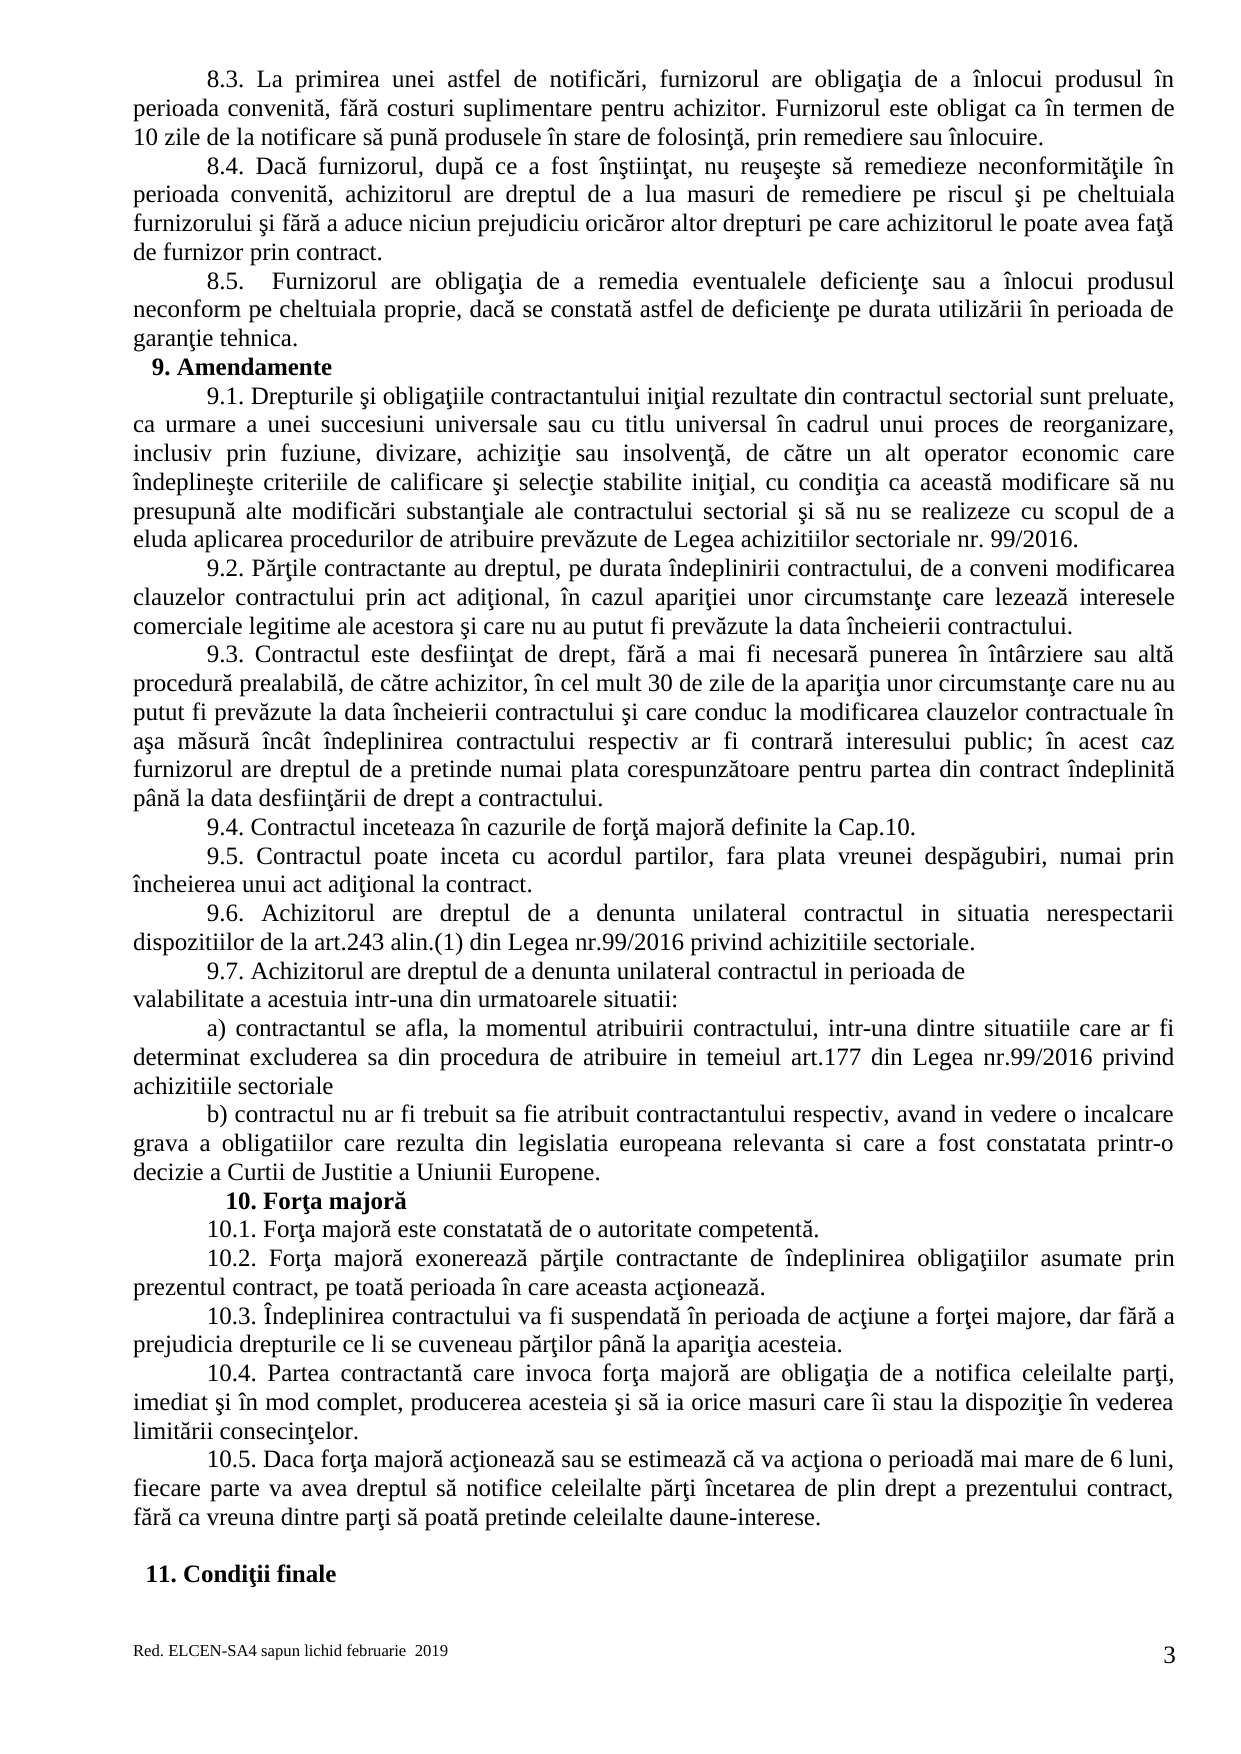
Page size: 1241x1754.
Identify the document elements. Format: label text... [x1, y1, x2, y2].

text 9.7. Achizitorul are dreptul de a denunta unilateral contractul in perioada de [133, 956, 1176, 984]
text 9.3. Contractul este desfiinţat de drept, fără a mai fi necesară punerea în întârziere sau altă procedură prealabilă, de către achizitor, în cel mult 30 de zile de la apariţia unor circumstanţe care nu au putut fi prevăzute la data încheierii contractului şi care conduc la modificarea clauzelor contractuale în aşa măsură încât îndeplinirea contractului respectiv ar fi contrară interesului public; în acest caz furnizorul are dreptul de a pretinde numai plata corespunzătoare pentru partea din contract îndeplinită până la data desfiinţării de drept a contractului. [133, 639, 1176, 812]
text 8.3. La primirea unei astfel de notificări, furnizorul are obligaţia de a înlocui produsul în perioada convenită, fără costuri suplimentare pentru achizitor. Furnizorul este obligat ca în termen de 10 zile de la notificare să pună produsele în stare de folosinţă, prin remediere sau înlocuire. [133, 64, 1176, 151]
text 10.2. Forţa majoră exonerează părţile contractante de îndeplinirea obligaţiilor asumate prin prezentul contract, pe toată perioada în care aceasta acţionează. [133, 1243, 1176, 1301]
text 9.2. Părţile contractante au dreptul, pe durata îndeplinirii contractului, de a conveni modificarea clauzelor contractului prin act adiţional, în cazul apariţiei unor circumstanţe care lezează interesele comerciale legitime ale acestora şi care nu au putut fi prevăzute la data încheierii contractului. [133, 553, 1176, 639]
text 10.1. Forţa majoră este constatată de o autoritate competentă. [133, 1214, 1176, 1243]
text 11. Condiţii finale [133, 1559, 1176, 1588]
text 9.6. Achizitorul are dreptul de a denunta unilateral contractul in situatia nerespectarii dispozitiilor de la art.243 alin.(1) din Legea nr.99/2016 privind achizitiile sectoriale. [133, 898, 1176, 956]
text 10.5. Daca forţa majoră acţionează sau se estimează că va acţiona o perioadă mai mare de 6 luni, fiecare parte va avea dreptul să notifice celeilalte părţi încetarea de plin drept a prezentului contract, fără ca vreuna dintre parţi să poată pretinde celeilalte daune-interese. [133, 1444, 1176, 1531]
text 9.1. Drepturile şi obligaţiile contractantului iniţial rezultate din contractul sectorial sunt preluate, ca urmare a unei succesiuni universale sau cu titlu universal în cadrul unui proces de reorganizare, inclusiv prin fuziune, divizare, achiziţie sau insolvenţă, de către un alt operator economic care îndeplineşte criteriile de calificare şi selecţie stabilite iniţial, cu condiţia ca această modificare să nu presupună alte modificări substanţiale ale contractului sectorial şi să nu se realizeze cu scopul de a eluda aplicarea procedurilor de atribuire prevăzute de Legea achizitiilor sectoriale nr. 99/2016. [133, 381, 1176, 553]
text b) contractul nu ar fi trebuit sa fie atribuit contractantului respectiv, avand in vedere o incalcare grava a obligatiilor care rezulta din legislatia europeana relevanta si care a fost constatata printr-o decizie a Curtii de Justitie a Uniunii Europene. [133, 1099, 1176, 1186]
text 9. Amendamente [133, 352, 1176, 381]
text 10. Forţa majoră [133, 1186, 1176, 1214]
text 8.4. Dacă furnizorul, după ce a fost înştiinţat, nu reuşeşte să remedieze neconformităţile în perioada convenită, achizitorul are dreptul de a lua masuri de remediere pe riscul şi pe cheltuiala furnizorului şi fără a aduce niciun prejudiciu oricăror altor drepturi pe care achizitorul le poate avea faţă de furnizor prin contract. [133, 151, 1176, 266]
text 9.5. Contractul poate inceta cu acordul partilor, fara plata vreunei despăgubiri, numai prin încheierea unui act adiţional la contract. [133, 841, 1176, 898]
text 9.4. Contractul inceteaza în cazurile de forţă majoră definite la Cap.10. [133, 812, 1176, 841]
text 8.5. Furnizorul are obligaţia de a remedia eventualele deficienţe sau a înlocui produsul neconform pe cheltuiala proprie, dacă se constată astfel de deficienţe pe durata utilizării în perioada de garanţie tehnica. [133, 266, 1176, 352]
text a) contractantul se afla, la momentul atribuirii contractului, intr-una dintre situatiile care ar fi determinat excluderea sa din procedura de atribuire in temeiul art.177 din Legea nr.99/2016 privind achizitiile sectoriale [133, 1013, 1176, 1099]
text 10.4. Partea contractantă care invoca forţa majoră are obligaţia de a notifica celeilalte parţi, imediat şi în mod complet, producerea acesteia şi să ia orice masuri care îi stau la dispoziţie în vederea limitării consecinţelor. [133, 1358, 1176, 1444]
text valabilitate a acestuia intr-una din urmatoarele situatii: [133, 984, 1176, 1013]
text 10.3. Îndeplinirea contractului va fi suspendată în perioada de acţiune a forţei majore, dar fără a prejudicia drepturile ce li se cuveneau părţilor până la apariţia acesteia. [133, 1301, 1176, 1358]
